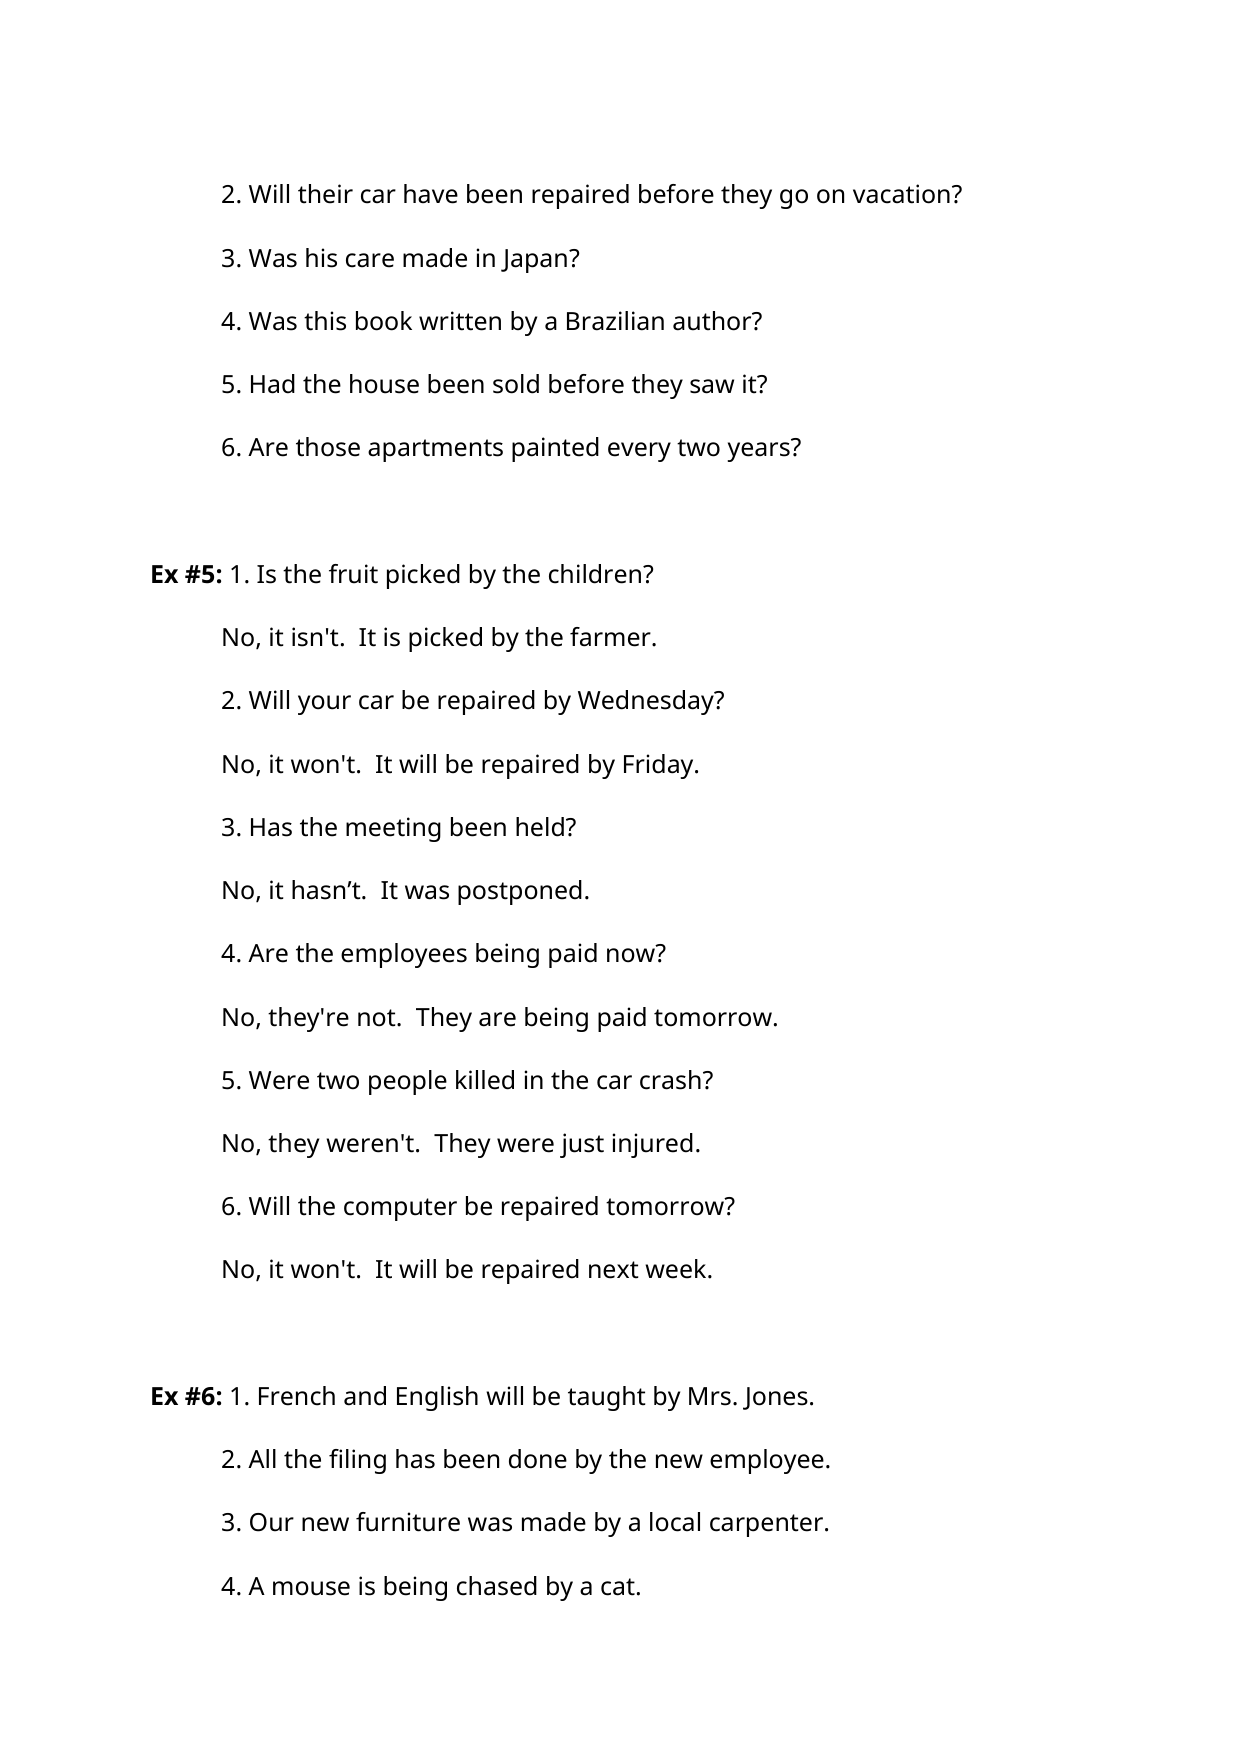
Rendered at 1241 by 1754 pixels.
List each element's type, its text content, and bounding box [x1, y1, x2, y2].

text 4. Was this book written by a Brazilian author? [150, 304, 1090, 338]
text 3. Was his care made in Japan? [150, 240, 1090, 274]
text 2. All the filing has been done by the new employee. [150, 1442, 1090, 1476]
text Ex #6: 1. French and English will be taught by Mrs. Jones. [150, 1378, 1090, 1413]
text 4. A mouse is being chased by a cat. [150, 1568, 1090, 1602]
text No, it won't. It will be repaired next week. [150, 1252, 1090, 1286]
text No, they weren't. They were just injured. [150, 1126, 1090, 1160]
text Ex #5: 1. Is the fruit picked by the children? [150, 557, 1090, 591]
text 5. Were two people killed in the car crash? [150, 1062, 1090, 1096]
text 2. Will their car have been repaired before they go on vacation? [150, 177, 1090, 211]
text No, it won't. It will be repaired by Friday. [150, 746, 1090, 780]
text 5. Had the house been sold before they saw it? [150, 367, 1090, 401]
text 2. Will your car be repaired by Wednesday? [150, 683, 1090, 717]
text 3. Our new furniture was made by a local carpenter. [150, 1505, 1090, 1539]
text No, they're not. They are being paid tomorrow. [150, 999, 1090, 1033]
text 6. Will the computer be repaired tomorrow? [150, 1189, 1090, 1223]
text No, it hasn’t. It was postponed. [150, 873, 1090, 907]
text 4. Are the employees being paid now? [150, 936, 1090, 970]
text No, it isn't. It is picked by the farmer. [150, 620, 1090, 654]
text 6. Are those apartments painted every two years? [150, 430, 1090, 464]
text 3. Has the meeting been held? [150, 809, 1090, 843]
